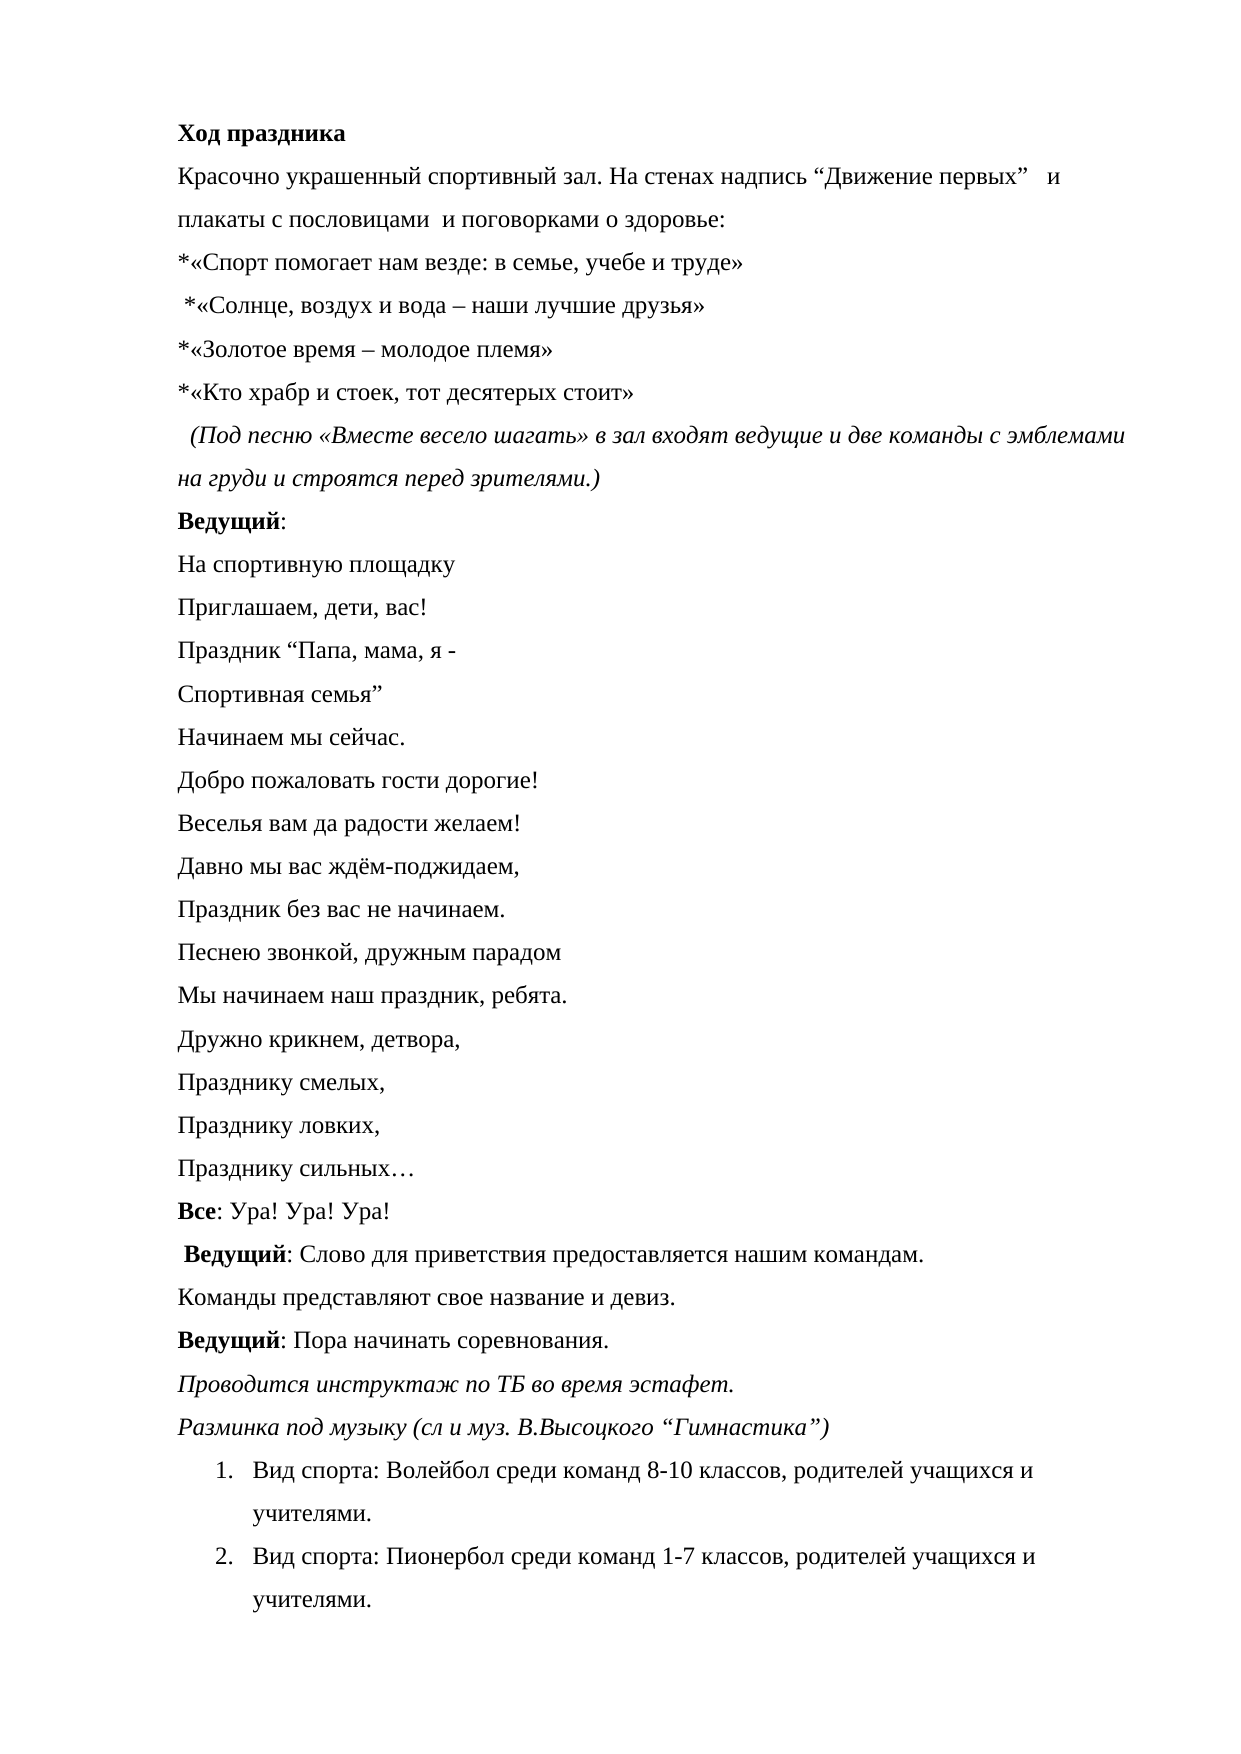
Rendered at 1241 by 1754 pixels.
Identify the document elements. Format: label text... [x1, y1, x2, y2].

text Команды представляют свое название и девиз. [177, 1282, 1152, 1311]
text На спортивную площадку Приглашаем, дети, вас! Праздник “Папа, мама, я - Спортивная семья” Начинаем мы сейчас. [177, 549, 1152, 751]
text Все: Ура! Ура! Ура! [177, 1196, 1152, 1225]
text (Под песню «Вместе весело шагать» в зал входят ведущие и две команды с эмблемами на груди и строятся перед зрителями.) [177, 420, 1152, 492]
text *«Спорт помогает нам везде: в семье, учебе и труде» [177, 247, 1152, 276]
text Ведущий: Пора начинать соревнования. [177, 1326, 1152, 1354]
text Ведущий: [177, 506, 1152, 535]
text Ведущий: Слово для приветствия предоставляется нашим командам. [177, 1239, 1152, 1268]
list Вид спорта: Пионербол среди команд 1-7 классов, родителей учащихся и учителями. [215, 1541, 1152, 1613]
text *«Кто храбр и стоек, тот десятерых стоит» [177, 377, 1152, 406]
text Красочно украшенный спортивный зал. На стенах надпись “Движение первых” и плакаты с пословицами и поговорками о здоровье: [177, 161, 1152, 233]
text Разминка под музыку (сл и муз. В.Высоцкого “Гимнастика”) [177, 1412, 1152, 1441]
text *«Солнце, воздух и вода – наши лучшие друзья» [177, 291, 1152, 319]
text Добро пожаловать гости дорогие! Веселья вам да радости желаем! Давно мы вас ждём-поджидаем, Праздник без вас не начинаем. Песнею звонкой, дружным парадом Мы начинаем наш праздник, ребята. Дружно крикнем, детвора, Празднику смелых, Празднику ловких, Празднику сильных… [177, 765, 1152, 1182]
text *«Золотое время – молодое племя» [177, 334, 1152, 362]
text Проводится инструктаж по ТБ во время эстафет. [177, 1369, 1152, 1397]
text Ход праздника [177, 118, 1152, 147]
list Вид спорта: Волейбол среди команд 8-10 классов, родителей учащихся и учителями. [215, 1455, 1152, 1527]
